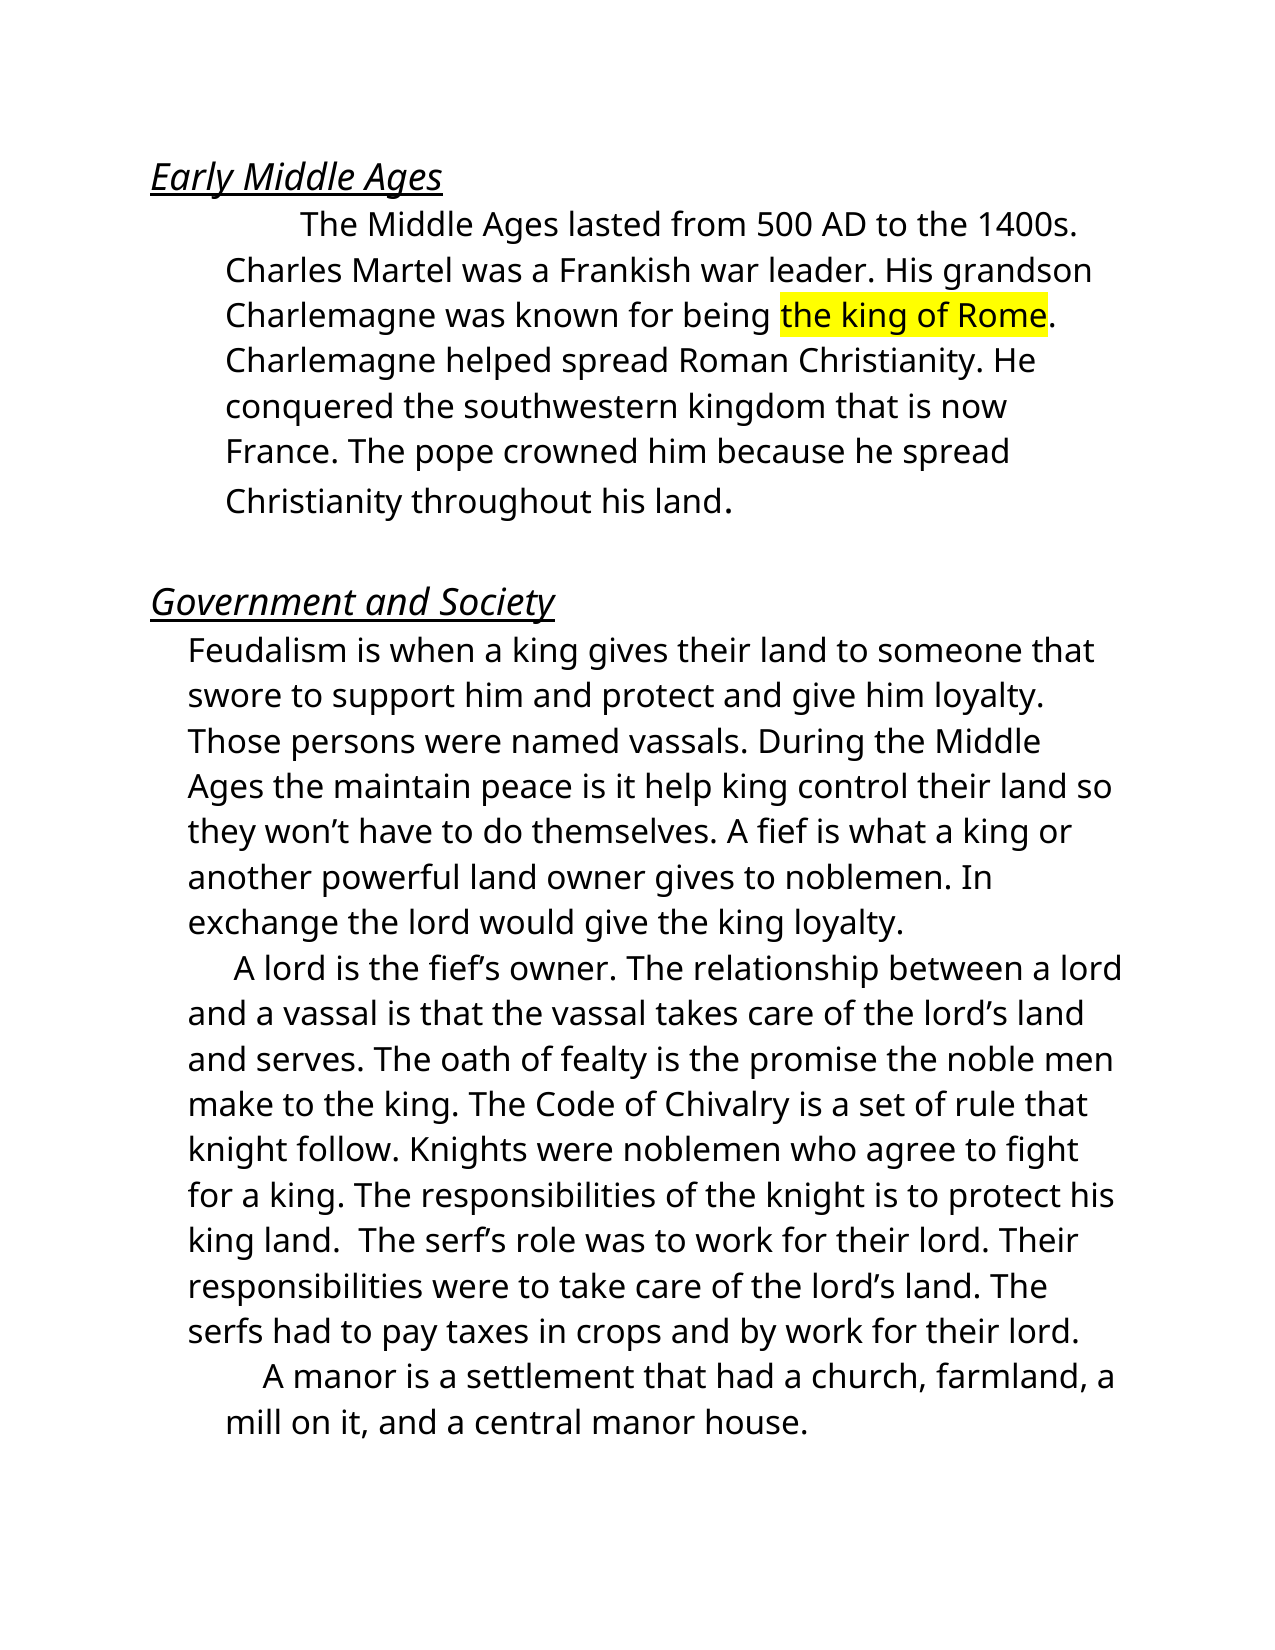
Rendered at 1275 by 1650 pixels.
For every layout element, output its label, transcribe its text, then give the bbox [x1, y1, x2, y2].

text Government and Society [150, 576, 1125, 627]
text Early Middle Ages [150, 150, 1125, 201]
text A manor is a settlement that had a church, farmland, a mill on it, and a central manor house. [225, 1353, 1125, 1444]
text The Middle Ages lasted from 500 AD to the 1400s. Charles Martel was a Frankish war leader. His grandson Charlemagne was known for being the king of Rome. Charlemagne helped spread Roman Christianity. He conquered the southwestern kingdom that is now France. The pope crowned him because he spread Christianity throughout his land. [225, 201, 1125, 524]
text A lord is the fief’s owner. The relationship between a lord and a vassal is that the vassal takes care of the lord’s land and serves. The oath of fealty is the promise the noble men make to the king. The Code of Chivalry is a set of rule that knight follow. Knights were noblemen who agree to fight for a king. The responsibilities of the knight is to protect his king land. The serf’s role was to work for their lord. Their responsibilities were to take care of the lord’s land. The serfs had to pay taxes in crops and by work for their lord. [187, 944, 1125, 1353]
text Feudalism is when a king gives their land to someone that swore to support him and protect and give him loyalty. Those persons were named vassals. During the Middle Ages the maintain peace is it help king control their land so they won’t have to do themselves. A fief is what a king or another powerful land owner gives to noblemen. In exchange the lord would give the king loyalty. [187, 627, 1125, 944]
